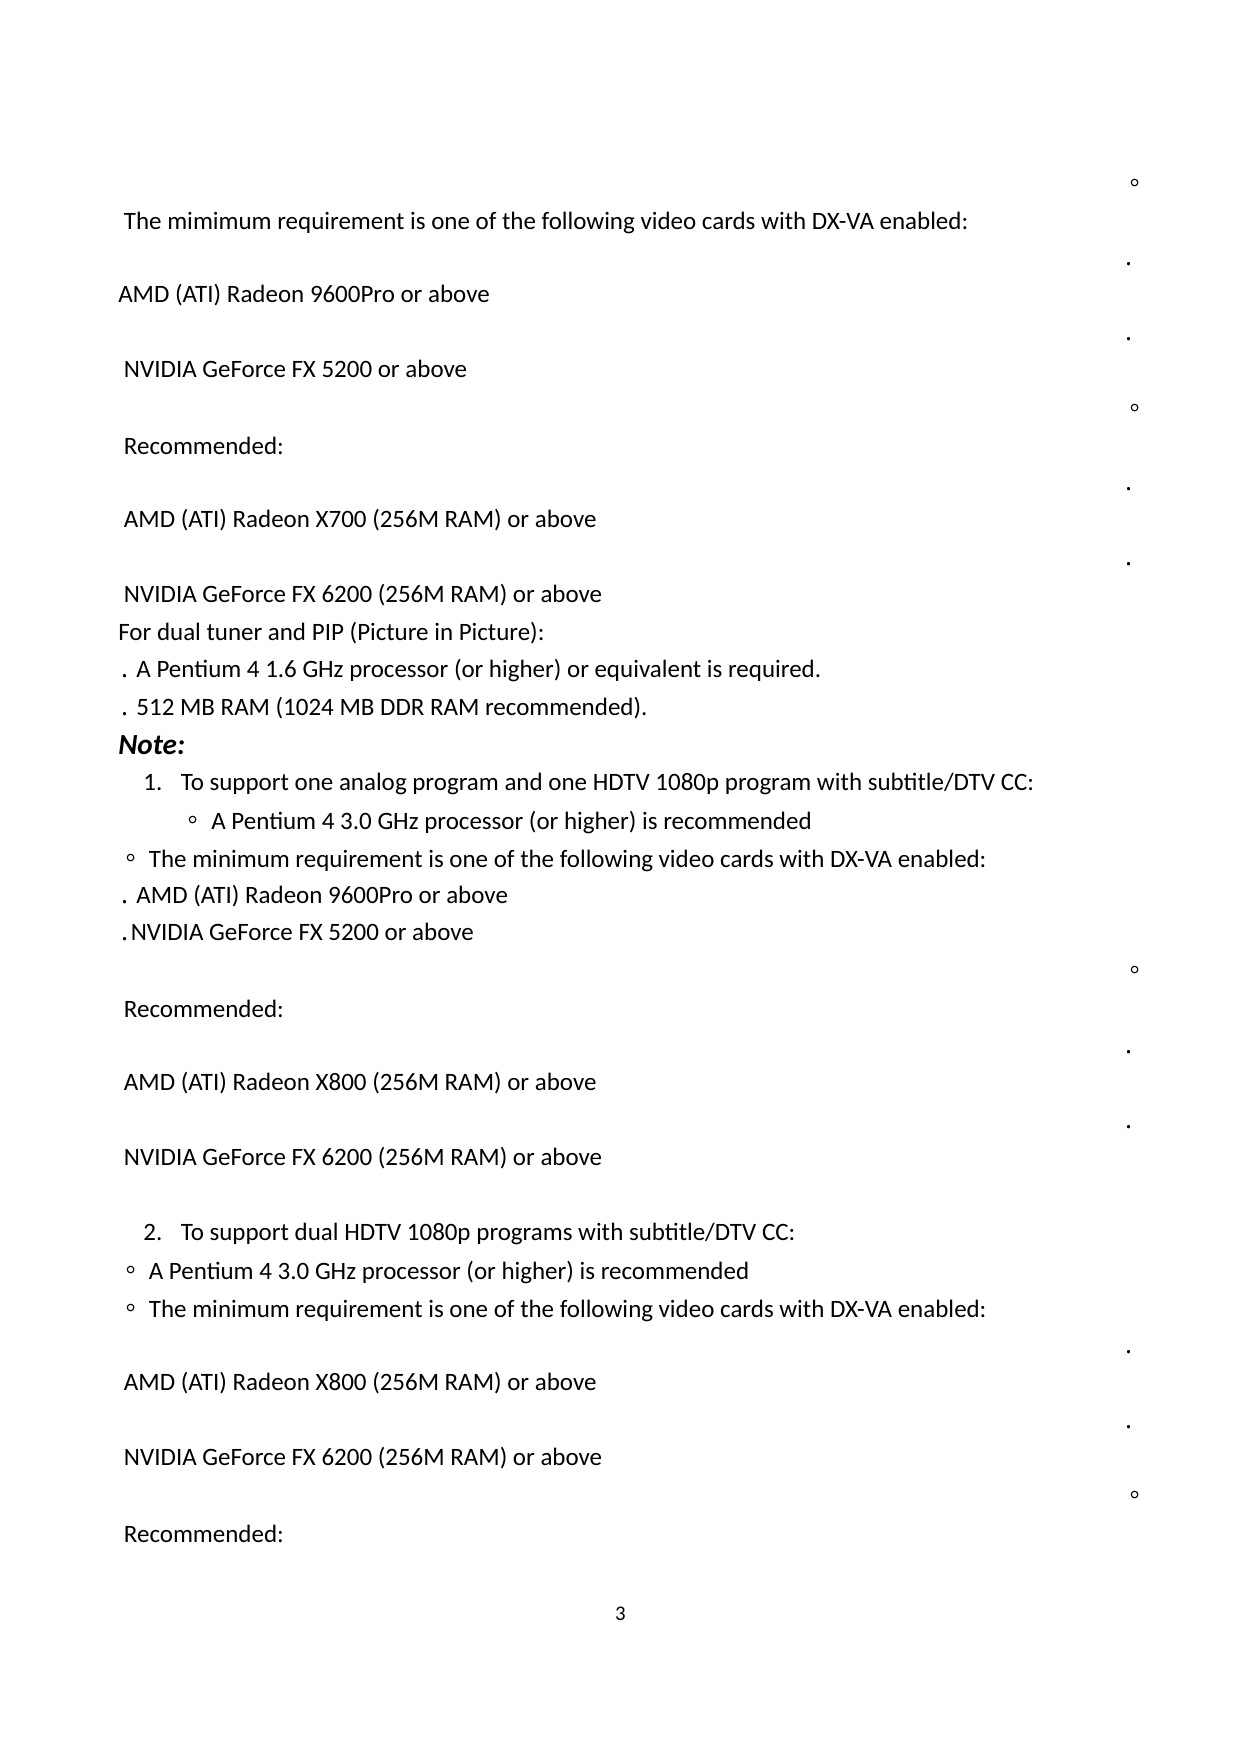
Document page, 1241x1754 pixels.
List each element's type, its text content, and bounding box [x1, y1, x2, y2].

text ․ NVIDIA GeForce FX 6200 (256M RAM) or above [118, 1400, 1122, 1475]
text 。 A Pentium 4 3.0 GHz processor (or higher) is recommended [118, 1250, 1122, 1287]
text ․ A Pentium 4 1.6 GHz processor (or higher) or equivalent is required. [118, 650, 1122, 687]
text ․ AMD (ATI) Radeon X800 (256M RAM) or above [118, 1325, 1122, 1400]
text ․ NVIDIA GeForce FX 5200 or above [118, 312, 1122, 387]
text 。 Recommended: [118, 387, 1122, 462]
text ․AMD (ATI) Radeon 9600Pro or above [118, 237, 1122, 312]
text ․ 512 MB RAM (1024 MB DDR RAM recommended). [118, 687, 1122, 725]
text ․ AMD (ATI) Radeon 9600Pro or above [118, 875, 1122, 912]
text 。 Recommended: [118, 950, 1122, 1025]
text ․ NVIDIA GeForce FX 6200 (256M RAM) or above [118, 537, 1122, 612]
text ․ AMD (ATI) Radeon X700 (256M RAM) or above [118, 462, 1122, 537]
text ․NVIDIA GeForce FX 5200 or above [118, 912, 1122, 950]
text Note: [118, 725, 1122, 762]
text ․ NVIDIA GeForce FX 6200 (256M RAM) or above [118, 1100, 1122, 1175]
text 。 The mimimum requirement is one of the following video cards with DX-VA enabled: [118, 162, 1122, 237]
list To support one analog program and one HDTV 1080p program with subtitle/DTV CC: [143, 762, 1122, 800]
text 。 Recommended: [118, 1475, 1122, 1550]
list 。 A Pentium 4 3.0 GHz processor (or higher) is recommended [181, 800, 1122, 837]
text 。 The minimum requirement is one of the following video cards with DX-VA enabled: [118, 837, 1122, 875]
text For dual tuner and PIP (Picture in Picture): [118, 612, 1122, 650]
text 。 The minimum requirement is one of the following video cards with DX-VA enabled: [118, 1287, 1122, 1325]
text ․ AMD (ATI) Radeon X800 (256M RAM) or above [118, 1025, 1122, 1100]
list To support dual HDTV 1080p programs with subtitle/DTV CC: [143, 1212, 1122, 1250]
